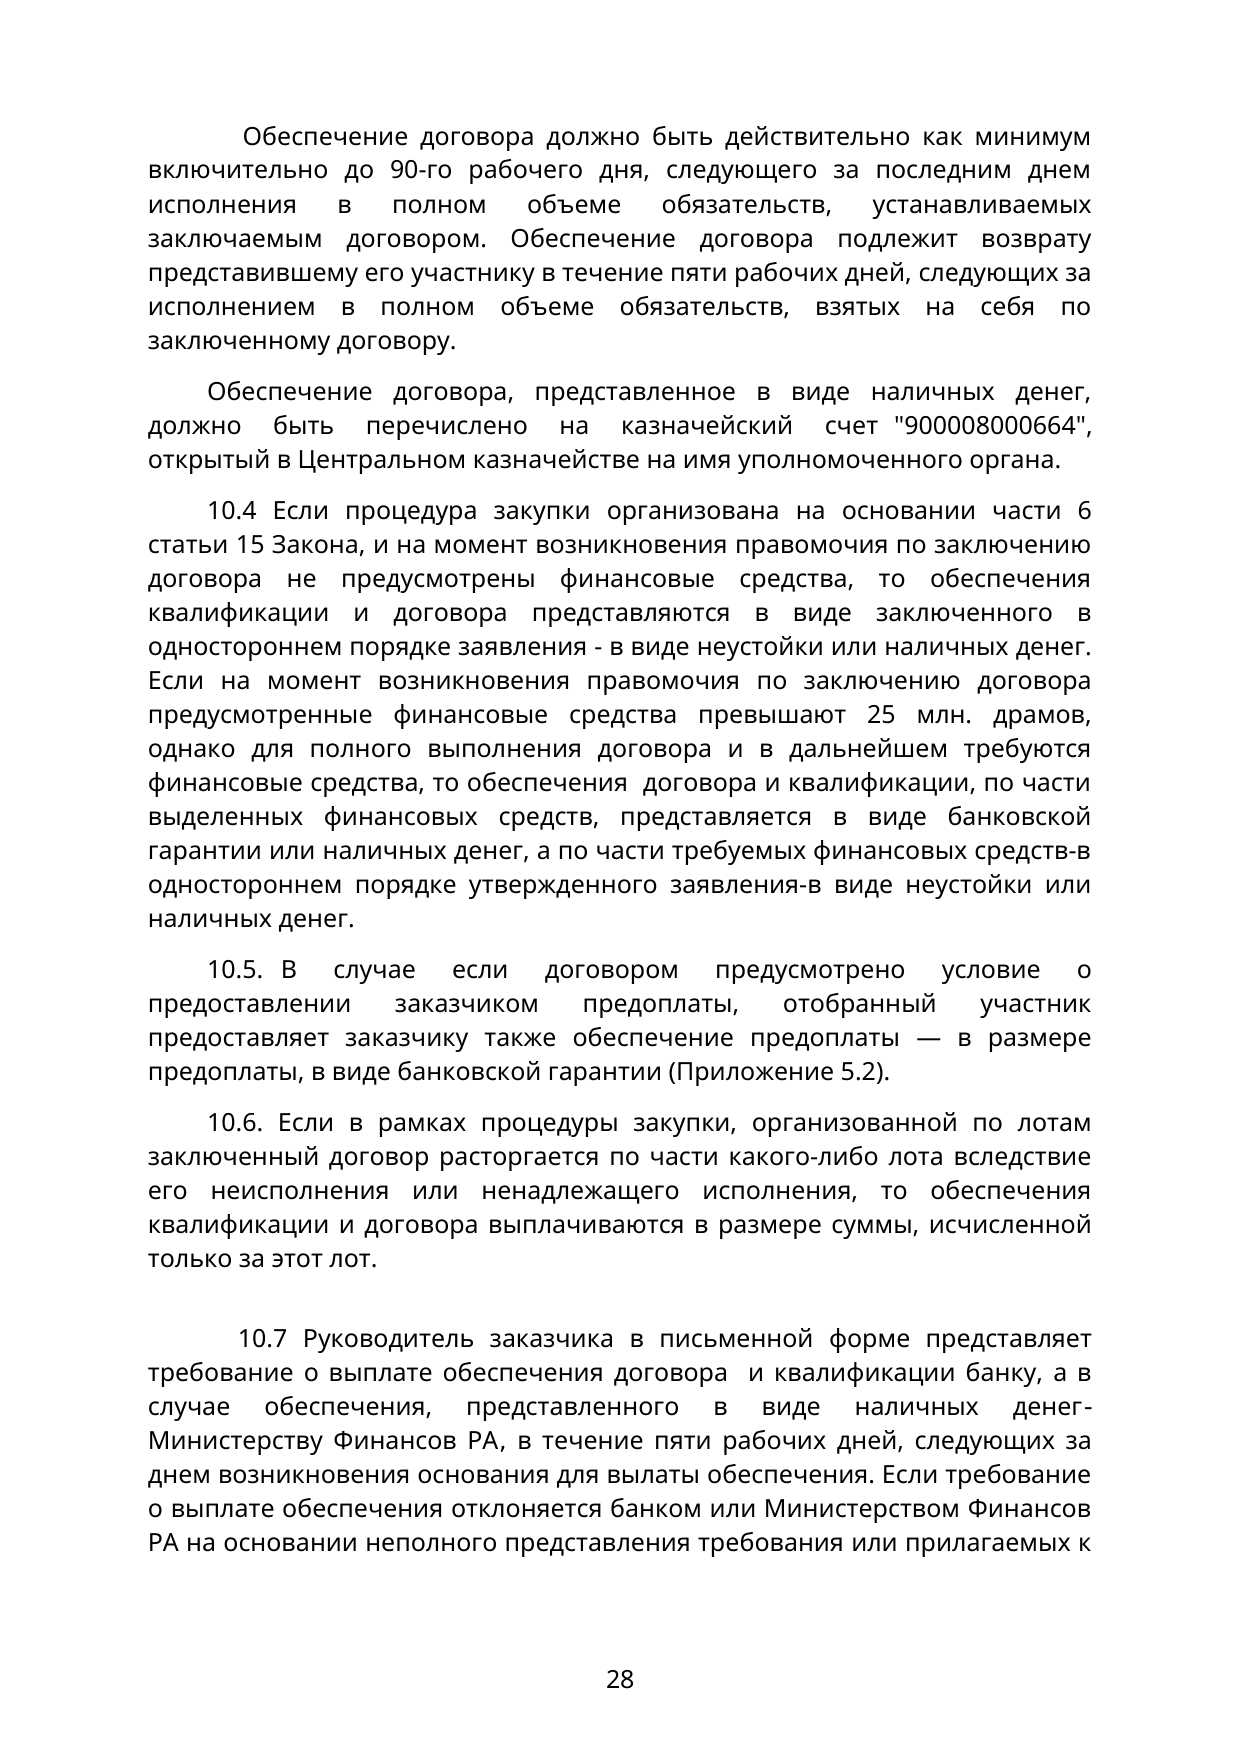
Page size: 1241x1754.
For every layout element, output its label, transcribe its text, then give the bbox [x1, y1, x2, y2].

text Обеспечение договора, представленное в виде наличных денег, должно быть перечислено на казначейский счет "900008000664", открытый в Центральном казначействе на имя уполномоченного органа. [148, 373, 1092, 476]
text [148, 1320, 1092, 1559]
text 10.4 Если процедура закупки организована на основании части 6 статьи 15 Закона, и на момент возникновения правомочия по заключению договора не предусмотрены финансовые средства, то обеспечения квалификации и договора представляются в виде заключенного в одностороннем порядке заявления - в виде неустойки или наличных денег. Если на момент возникновения правомочия по заключению договора предусмотренные финансовые средства превышают 25 млн. драмов, однако для полного выполнения договора и в дальнейшем требуются финансовые средства, то обеспечения договора и квалификации, по части выделенных финансовых средств, представляется в виде банковской гарантии или наличных денег, а по части требуемых финансовых средств-в одностороннем порядке утвержденного заявления-в виде неустойки или наличных денег. [148, 492, 1092, 935]
text Обеспечение договора должно быть действительно как минимум включительно до 90-го рабочего дня, следующего за последним днем исполнения в полном объеме обязательств, устанавливаемых заключаемым договором. Обеспечение договора подлежит возврату представившему его участнику в течение пяти рабочих дней, следующих за исполнением в полном объеме обязательств, взятых на себя по заключенному договору. [148, 118, 1092, 357]
text 10.5. В случае если договором предусмотрено условие о предоставлении заказчиком предоплаты, отобранный участник предоставляет заказчику также обеспечение предоплаты — в размере предоплаты, в виде банковской гарантии (Приложение 5.2). [148, 952, 1092, 1088]
text 10.6. Если в рамках процедуры закупки, организованной по лотам заключенный договор расторгается по части какого-либо лота вследствие его неисполнения или ненадлежащего исполнения, то обеспечения квалификации и договора выплачиваются в размере суммы, исчисленной только за этот лот. [148, 1105, 1092, 1275]
